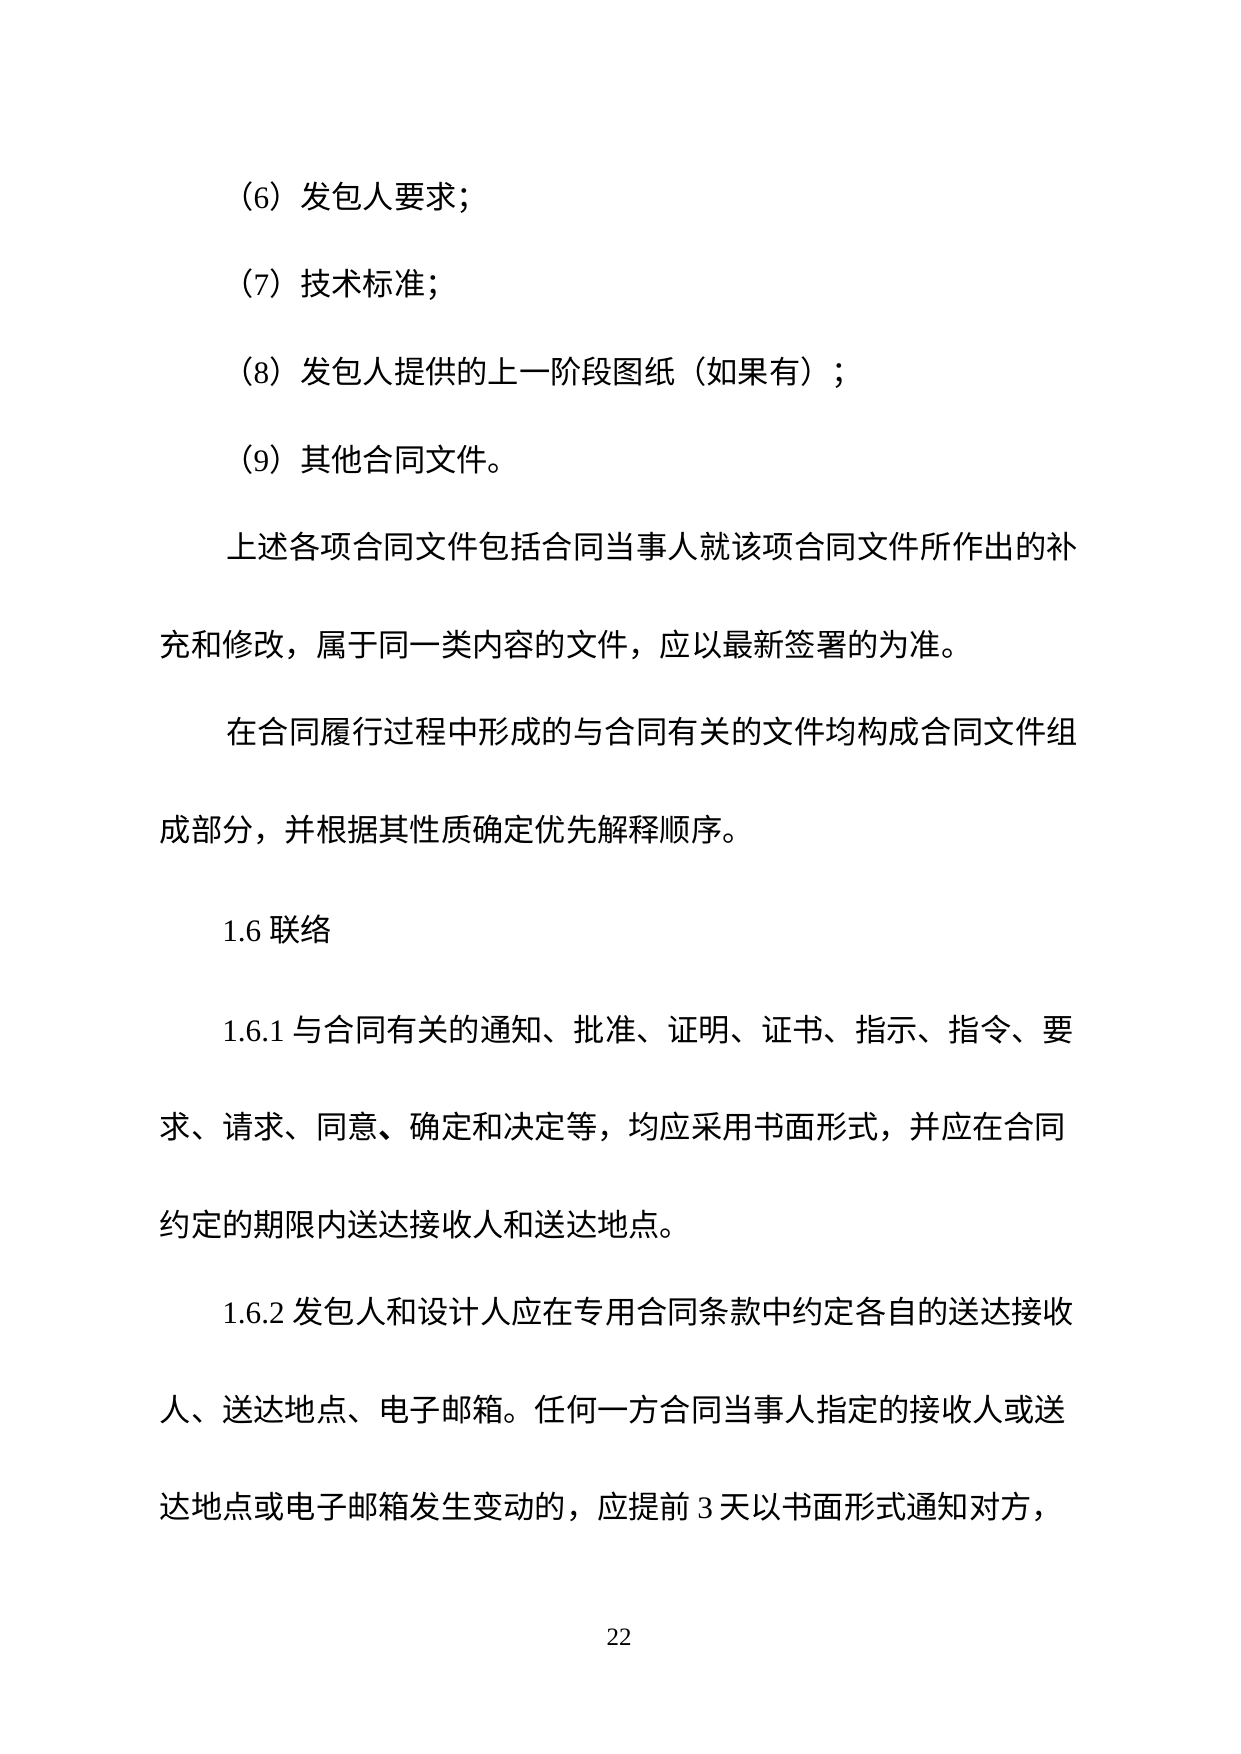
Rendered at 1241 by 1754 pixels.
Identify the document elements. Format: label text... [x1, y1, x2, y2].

text （9）其他合同文件。 [159, 425, 1078, 490]
text （8）发包人提供的上一阶段图纸（如果有）； [159, 337, 1078, 402]
text 在合同履行过程中形成的与合同有关的文件均构成合同文件组成部分，并根据其性质确定优先解释顺序。 [159, 697, 1078, 860]
text 上述各项合同文件包括合同当事人就该项合同文件所作出的补充和修改，属于同一类内容的文件，应以最新签署的为准。 [159, 512, 1078, 675]
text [159, 1278, 1078, 1538]
text 1.6.1 与合同有关的通知、批准、证明、证书、指示、指令、要求、请求、同意、确定和决定等，均应采用书面形式，并应在合同约定的期限内送达接收人和送达地点。 [159, 995, 1078, 1255]
text （6）发包人要求； [159, 162, 1078, 227]
text （7）技术标准； [159, 249, 1078, 314]
subtitle 1.6 联络 [159, 895, 1078, 960]
